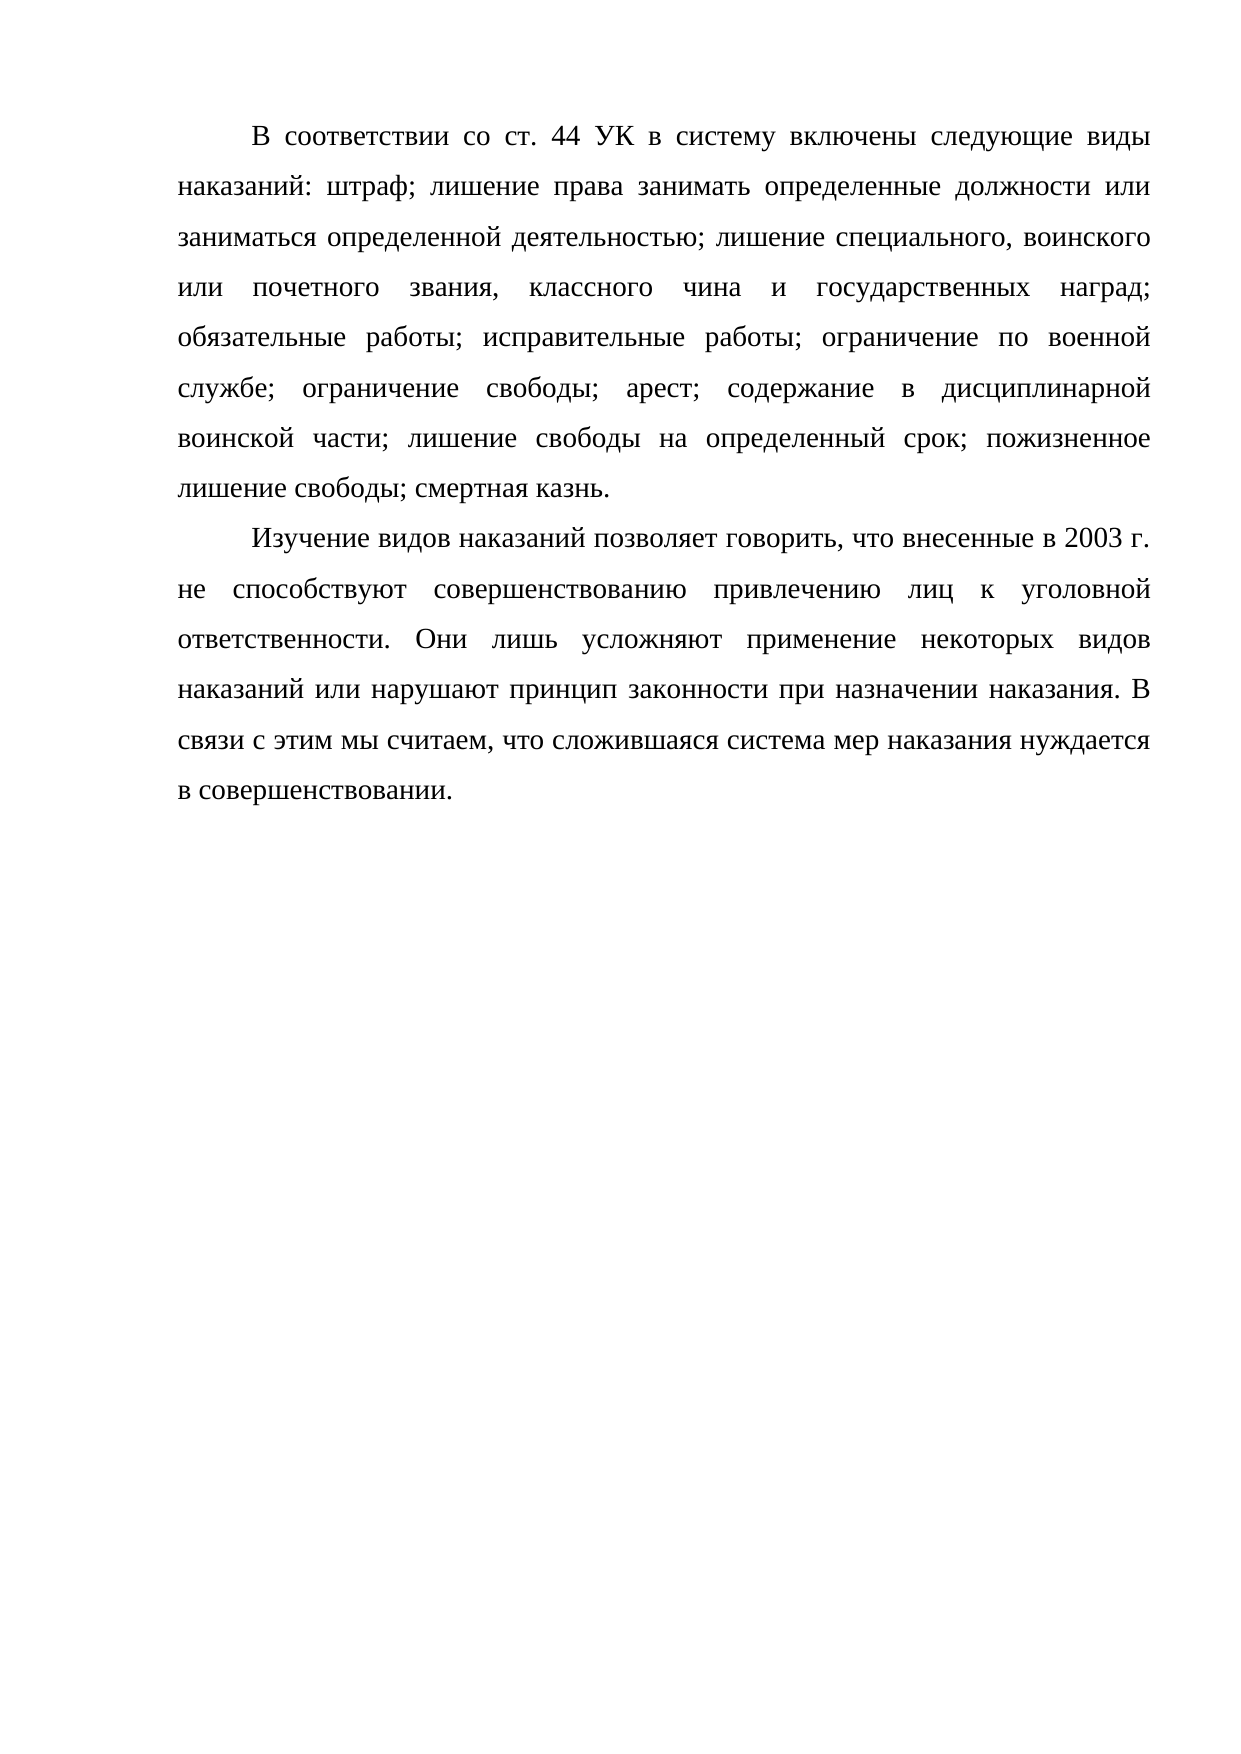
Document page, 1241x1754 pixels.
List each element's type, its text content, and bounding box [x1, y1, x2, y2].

text Изучение видов наказаний позволяет говорить, что внесенные в 2003 г. не способствуют совершенствованию привлечению лиц к уголовной ответственности. Они лишь усложняют применение некоторых видов наказаний или нарушают принцип законности при назначении наказания. В связи с этим мы считаем, что сложившаяся система мер наказания нуждается в совершенствовании. [177, 521, 1152, 806]
text В соответствии со ст. 44 УК в систему включены следующие виды наказаний: штраф; лишение права занимать определенные должности или заниматься определенной деятельностью; лишение специального, воинского или почетного звания, классного чина и государственных наград; обязательные работы; исправительные работы; ограничение по военной службе; ограничение свободы; арест; содержание в дисциплинарной воинской части; лишение свободы на определенный срок; пожизненное лишение свободы; смертная казнь. [177, 118, 1152, 504]
